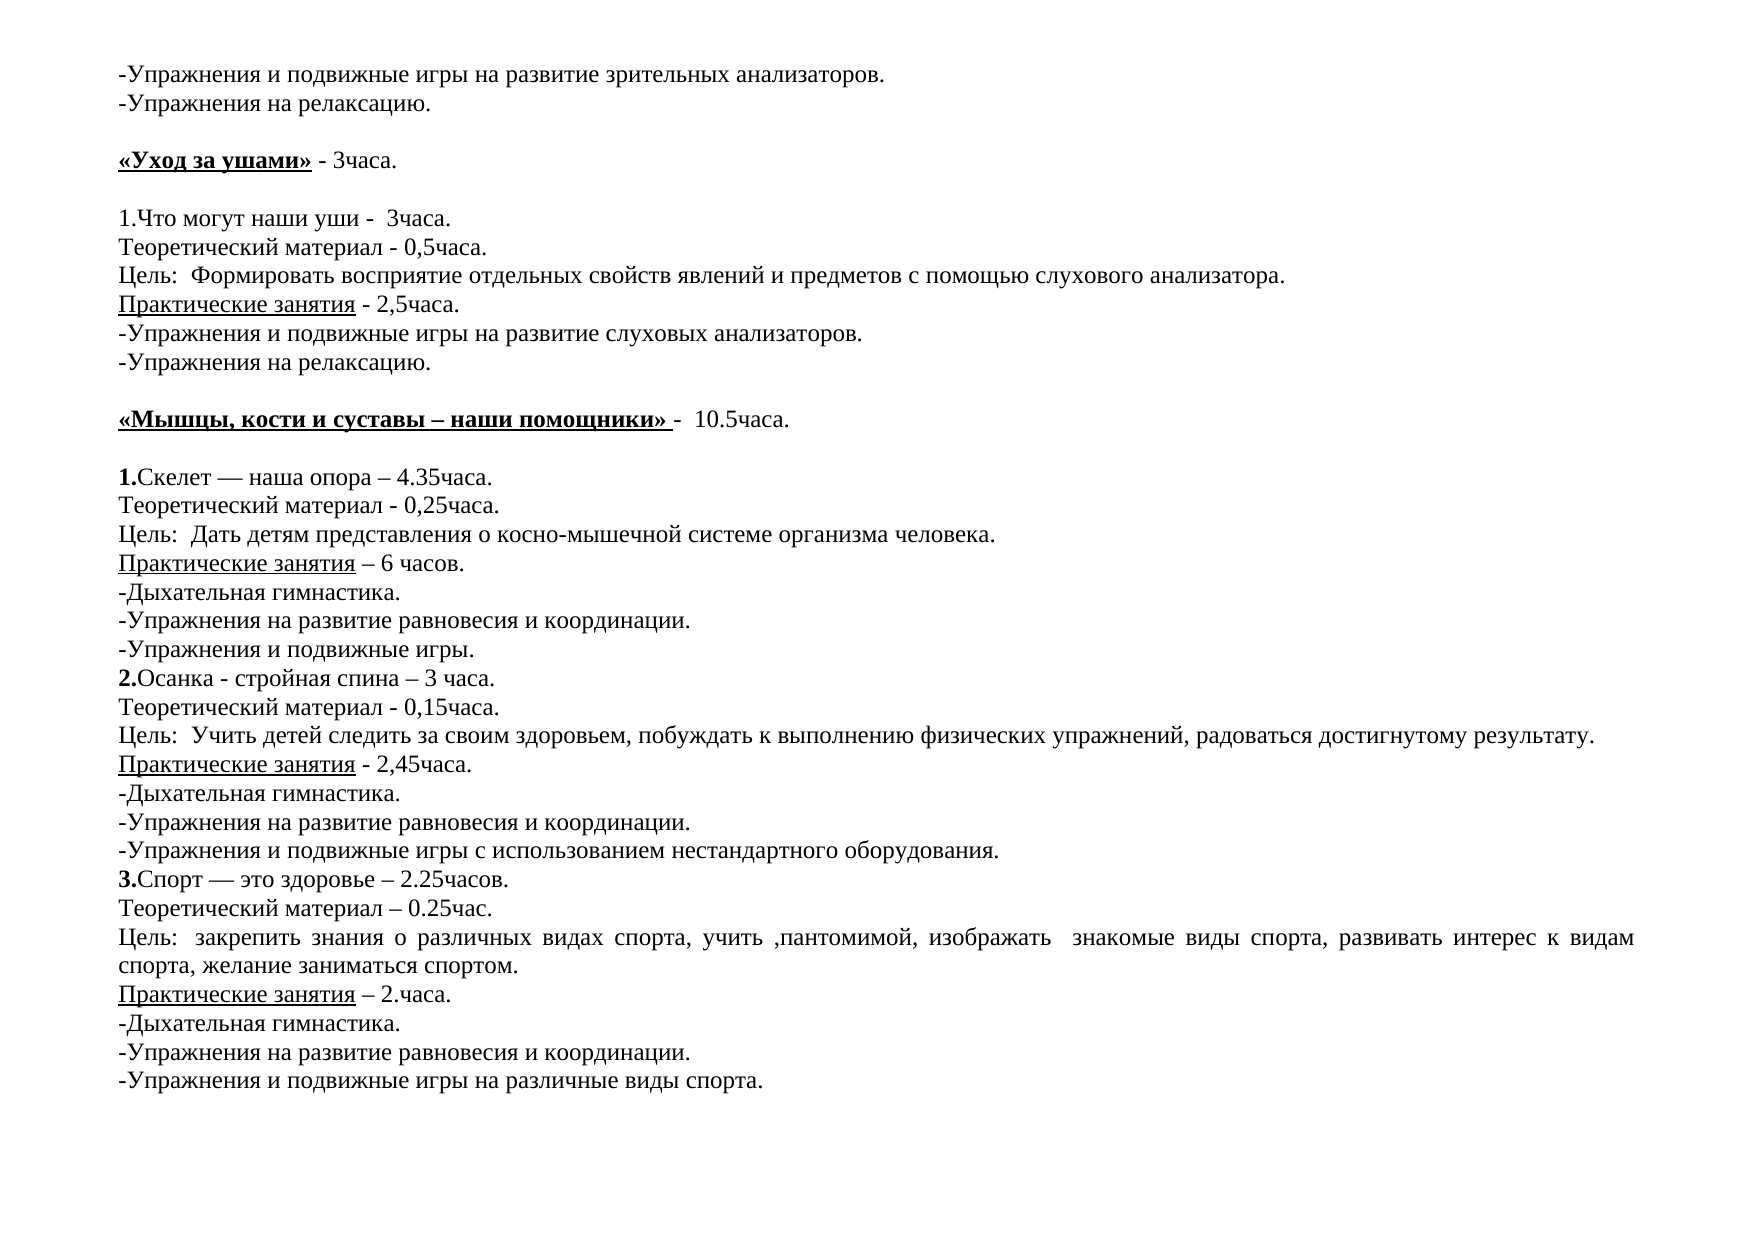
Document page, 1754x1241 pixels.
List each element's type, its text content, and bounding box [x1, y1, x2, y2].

text Теоретический материал - 0,15часа. [118, 692, 1636, 720]
text -Упражнения на релаксацию. [118, 88, 1636, 117]
text -Упражнения на развитие равновесия и координации. [118, 605, 1636, 634]
text Теоретический материал – 0.25час. [118, 893, 1636, 922]
text Практические занятия – 2.часа. [118, 979, 1636, 1008]
text -Упражнения и подвижные игры. [118, 634, 1636, 663]
text -Дыхательная гимнастика. [118, 1008, 1636, 1037]
text -Упражнения и подвижные игры с использованием нестандартного оборудования. [118, 835, 1636, 864]
text 3.Спорт — это здоровье – 2.25часов. [118, 864, 1636, 893]
text -Упражнения и подвижные игры на развитие зрительных анализаторов. [118, 59, 1636, 88]
text Теоретический материал - 0,25часа. [118, 490, 1636, 519]
text Теоретический материал - 0,5часа. [118, 232, 1636, 260]
text Цель: закрепить знания о различных видах спорта, учить ,пантомимой, изображать знакомые виды спорта, развивать интерес к видам спорта, желание заниматься спортом. [118, 922, 1636, 979]
text 2.Осанка - стройная спина – 3 часа. [118, 663, 1636, 692]
text 1.Что могут наши уши - 3часа. [118, 203, 1636, 232]
text Практические занятия – 6 часов. [118, 548, 1636, 577]
text -Упражнения на развитие равновесия и координации. [118, 807, 1636, 835]
text -Дыхательная гимнастика. [118, 778, 1636, 807]
text -Упражнения на релаксацию. [118, 347, 1636, 375]
text -Упражнения на развитие равновесия и координации. [118, 1037, 1636, 1065]
text Цель: Формировать восприятие отдельных свойств явлений и предметов с помощью слухового анализатора. [118, 260, 1636, 289]
text «Мышцы, кости и суставы – наши помощники» - 10.5часа. [118, 404, 1636, 433]
text -Упражнения и подвижные игры на развитие слуховых анализаторов. [118, 318, 1636, 347]
text Цель: Дать детям представления о косно-мышечной системе организма человека. [118, 519, 1636, 548]
text 1.Скелет — наша опора – 4.35часа. [118, 462, 1636, 490]
text -Дыхательная гимнастика. [118, 577, 1636, 605]
text Практические занятия - 2,45часа. [118, 749, 1636, 778]
text Практические занятия - 2,5часа. [118, 289, 1636, 318]
text Цель: Учить детей следить за своим здоровьем, побуждать к выполнению физических упражнений, радоваться достигнутому результату. [118, 720, 1636, 749]
text -Упражнения и подвижные игры на различные виды спорта. [118, 1065, 1636, 1094]
text «Уход за ушами» - 3часа. [118, 145, 1636, 174]
